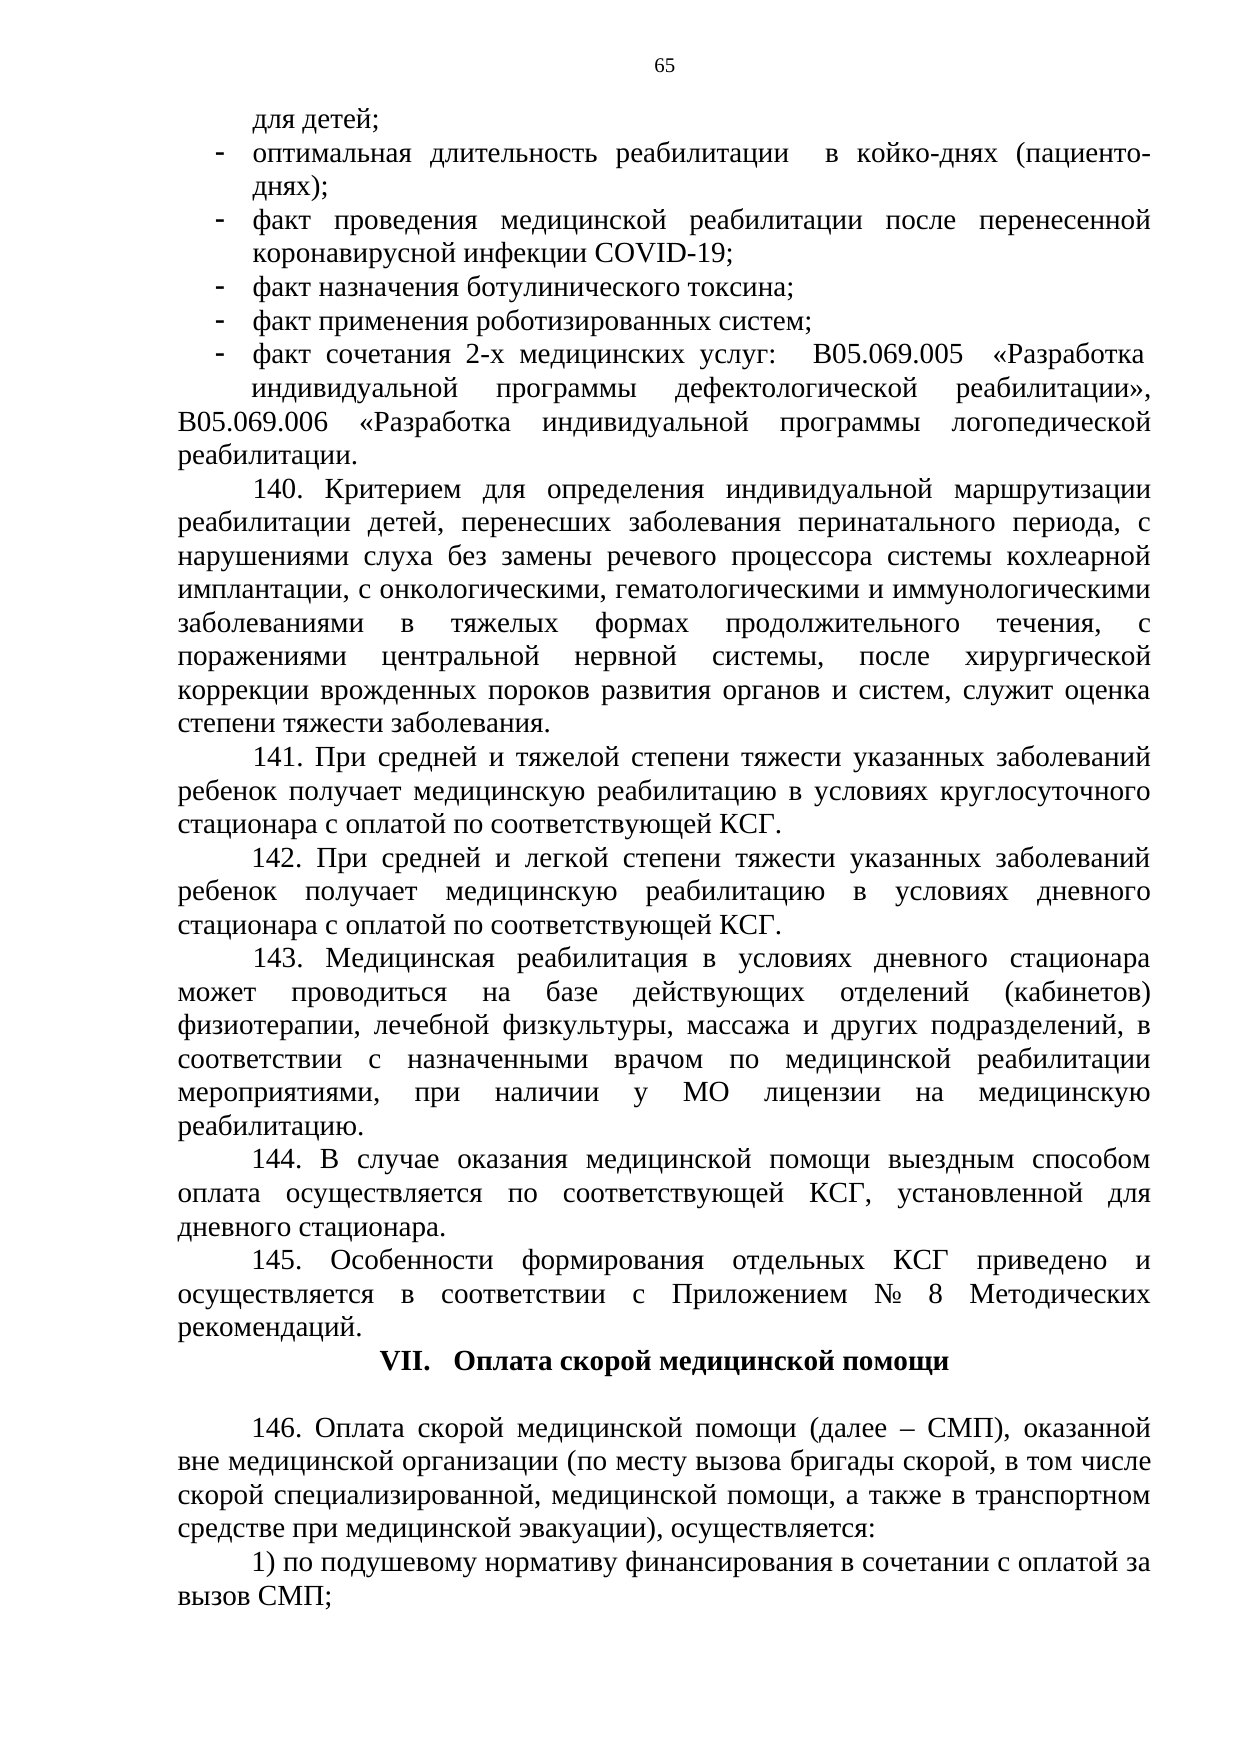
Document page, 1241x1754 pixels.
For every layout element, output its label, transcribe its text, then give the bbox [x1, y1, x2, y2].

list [215, 101, 1152, 135]
text 143. Медицинская реабилитация в условиях дневного стационара [252, 940, 1152, 974]
text 141. При средней и тяжелой степени тяжести указанных заболеваний ребенок получает медицинскую реабилитацию в условиях круглосуточного стационара с оплатой по соответствующей КСГ. [177, 739, 1152, 840]
text 1) по подушевому нормативу финансирования в сочетании с оплатой за вызов СМП; [177, 1544, 1152, 1611]
text 142. При средней и легкой степени тяжести указанных заболеваний ребенок получает медицинскую реабилитацию в условиях дневного стационара с оплатой по соответствующей КСГ. [177, 840, 1152, 940]
list факт назначения ботулинического токсина; [215, 269, 1152, 303]
list факт проведения медицинской реабилитации после перенесенной коронавирусной инфекции COVID-19; [215, 202, 1152, 269]
text 146. Оплата скорой медицинской помощи (далее – СМП), оказанной вне медицинской организации (по месту вызова бригады скорой, в том числе скорой специализированной, медицинской помощи, а также в транспортном средстве при медицинской эвакуации), осуществляется: [177, 1410, 1152, 1544]
text индивидуальной программы дефектологической реабилитации», B05.069.006 «Разработка индивидуальной программы логопедической реабилитации. [177, 370, 1152, 471]
text 140. Критерием для определения индивидуальной маршрутизации реабилитации детей, перенесших заболевания перинатального периода, с нарушениями слуха без замены речевого процессора системы кохлеарной имплантации, с онкологическими, гематологическими и иммунологическими заболеваниями в тяжелых формах продолжительного течения, с поражениями центральной нервной системы, после хирургической коррекции врожденных пороков развития органов и систем, служит оценка степени тяжести заболевания. [177, 471, 1152, 739]
text 145. Особенности формирования отдельных КСГ приведено и осуществляется в соответствии с Приложением № 8 Методических рекомендаций. [177, 1242, 1152, 1343]
list факт сочетания 2-х медицинских услуг: B05.069.005 «Разработка [215, 336, 1152, 370]
text 144. В случае оказания медицинской помощи выездным способом оплата осуществляется по соответствующей КСГ, установленной для дневного стационара. [177, 1142, 1152, 1242]
list факт применения роботизированных систем; [215, 303, 1152, 336]
text VII. Оплата скорой медицинской помощи [177, 1343, 1152, 1376]
text может проводиться на базе действующих отделений (кабинетов) физиотерапии, лечебной физкультуры, массажа и других подразделений, в соответствии с назначенными врачом по медицинской реабилитации мероприятиями, при наличии у МО лицензии на медицинскую реабилитацию. [177, 974, 1152, 1142]
list оптимальная длительность реабилитации в койко-днях (пациенто-днях); [215, 135, 1152, 202]
